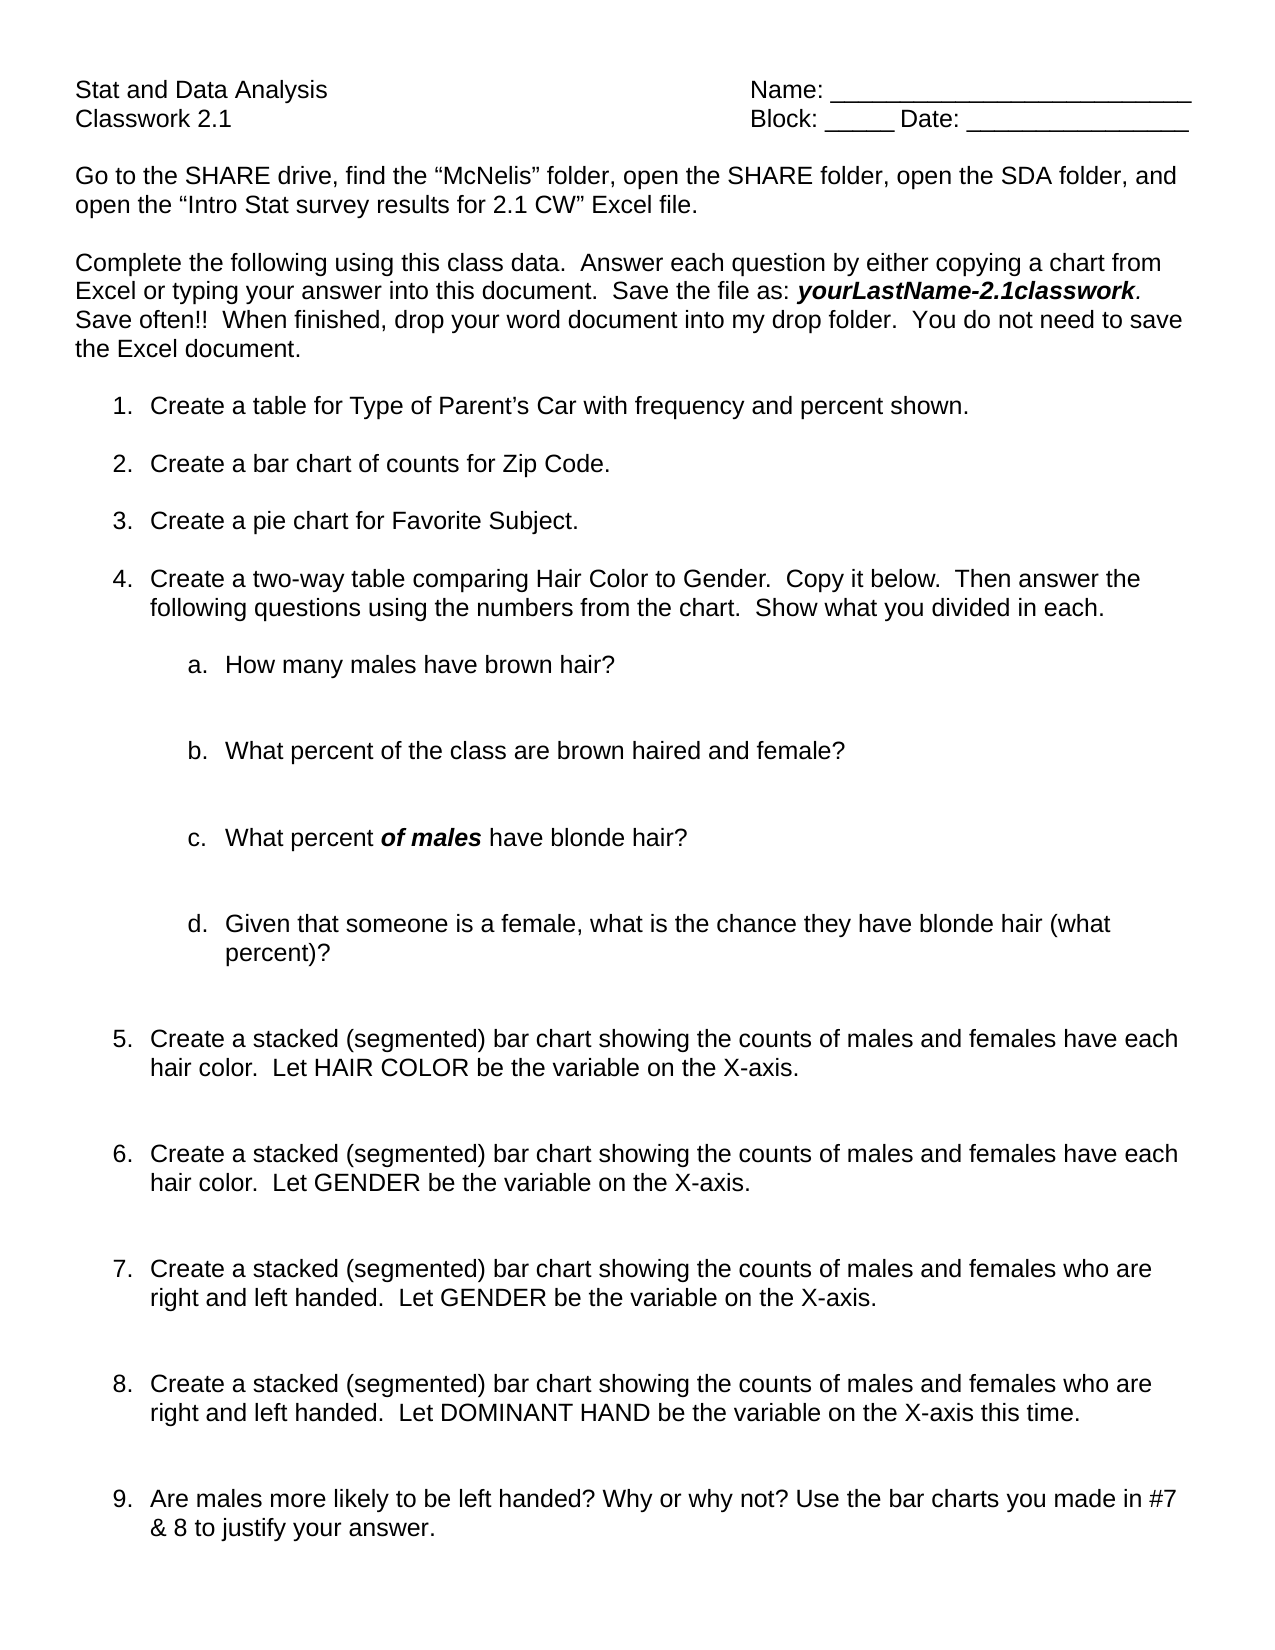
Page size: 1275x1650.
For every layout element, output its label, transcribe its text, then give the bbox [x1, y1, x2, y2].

list Are males more likely to be left handed? Why or why not? Use the bar charts you made in #7 & 8 to justify your answer. [112, 1484, 1200, 1541]
text Complete the following using this class data. Answer each question by either copying a chart from Excel or typing your answer into this document. Save the file as: yourLastName-2.1classwork. Save often!! When finished, drop your word document into my drop folder. You do not need to save the Excel document. [75, 247, 1200, 362]
list Create a stacked (segmented) bar chart showing the counts of males and females who are right and left handed. Let GENDER be the variable on the X-axis. [112, 1254, 1200, 1311]
list Create a two-way table comparing Hair Color to Gender. Copy it below. Then answer the following questions using the numbers from the chart. Show what you divided in each. [112, 564, 1200, 621]
text Classwork 2.1 Block: _____ Date: ________________ [75, 104, 1200, 132]
list Create a pie chart for Favorite Subject. [112, 506, 1200, 535]
list How many males have brown hair? [187, 650, 1200, 679]
list Create a table for Type of Parent’s Car with frequency and percent shown. [112, 391, 1200, 420]
list Given that someone is a female, what is the chance they have blonde hair (what percent)? [187, 909, 1200, 966]
list Create a stacked (segmented) bar chart showing the counts of males and females have each hair color. Let HAIR COLOR be the variable on the X-axis. [112, 1024, 1200, 1081]
list Create a bar chart of counts for Zip Code. [112, 449, 1200, 477]
list What percent of males have blonde hair? [187, 822, 1200, 851]
list What percent of the class are brown haired and female? [187, 736, 1200, 765]
text Stat and Data Analysis Name: __________________________ [75, 75, 1200, 104]
list Create a stacked (segmented) bar chart showing the counts of males and females have each hair color. Let GENDER be the variable on the X-axis. [112, 1139, 1200, 1196]
text Go to the SHARE drive, find the “McNelis” folder, open the SHARE folder, open the SDA folder, and open the “Intro Stat survey results for 2.1 CW” Excel file. [75, 161, 1200, 219]
list Create a stacked (segmented) bar chart showing the counts of males and females who are right and left handed. Let DOMINANT HAND be the variable on the X-axis this time. [112, 1369, 1200, 1426]
